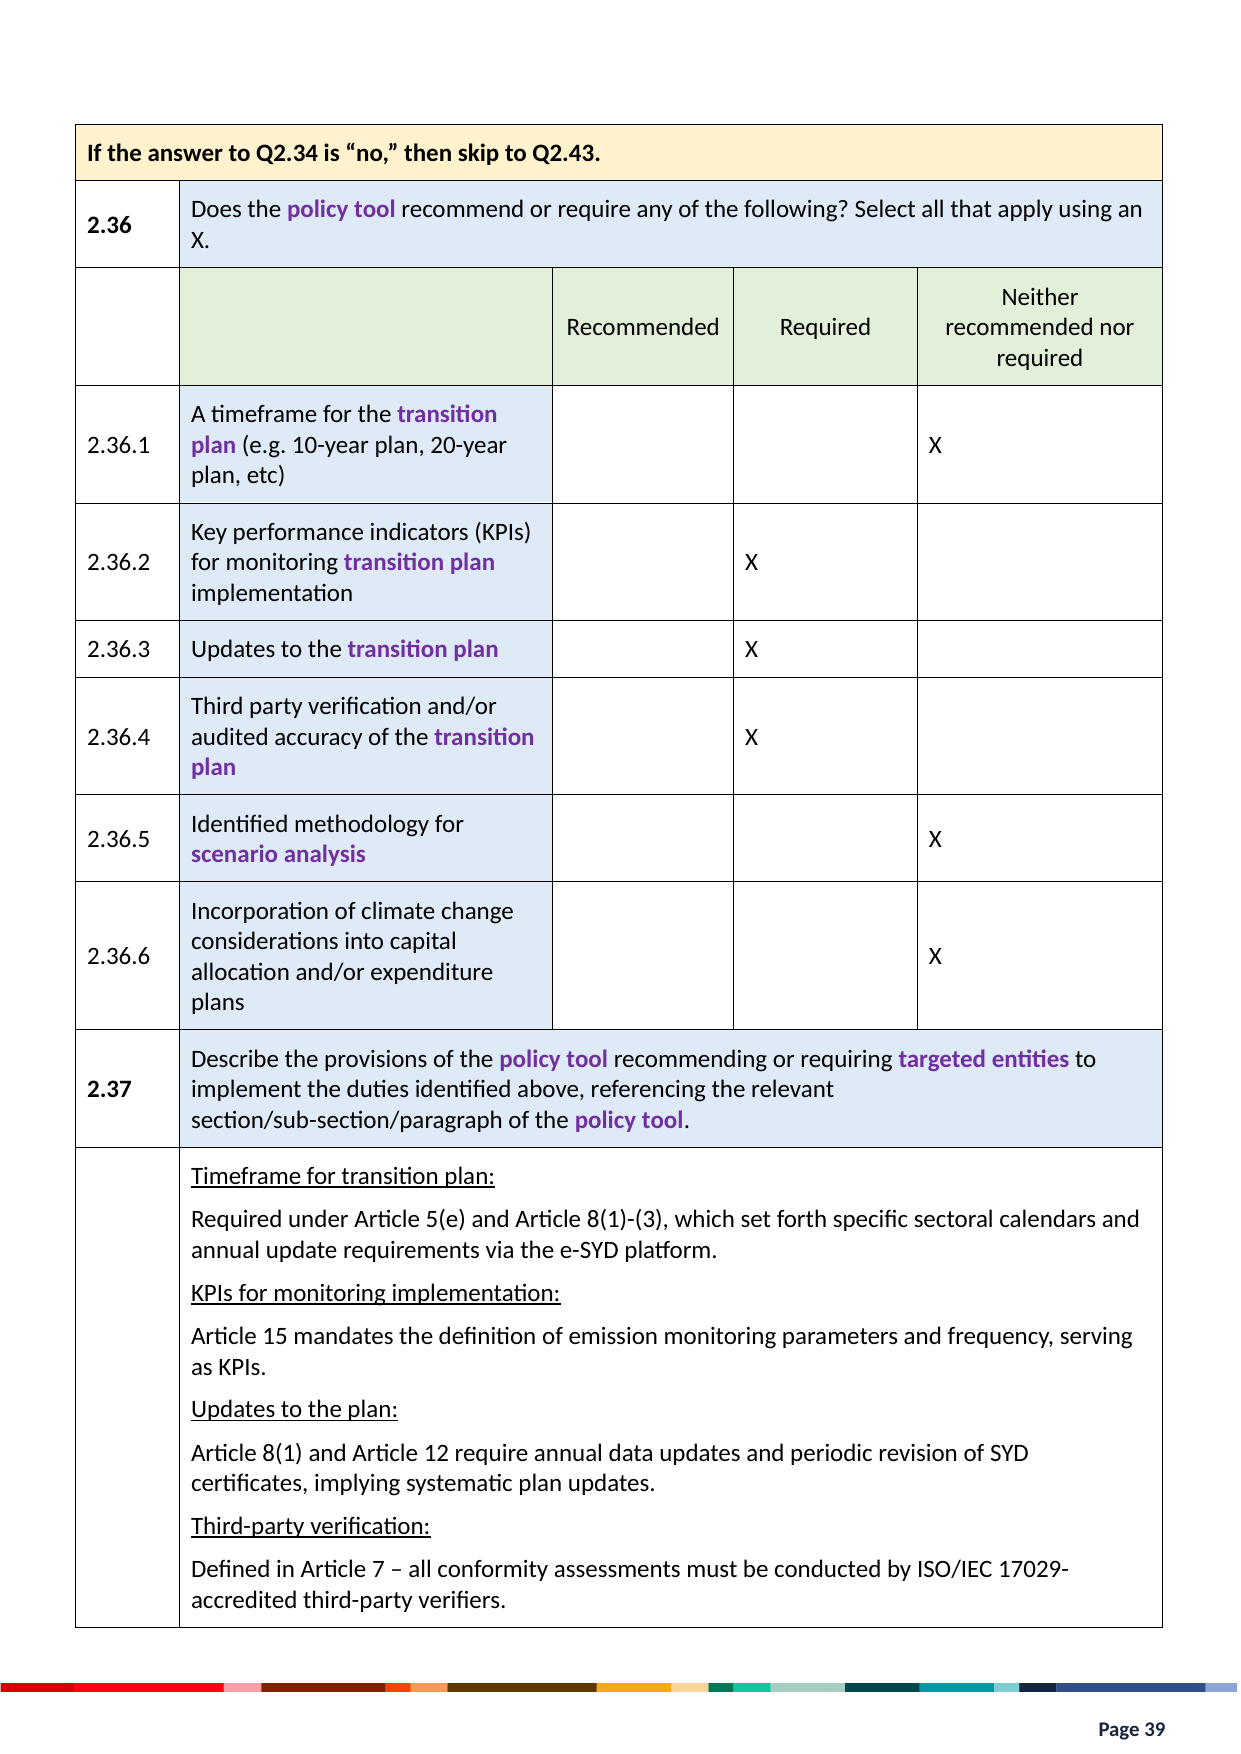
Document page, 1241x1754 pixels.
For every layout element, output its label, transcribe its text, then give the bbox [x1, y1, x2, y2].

table_cell [734, 386, 917, 502]
table_cell [734, 795, 917, 881]
table_cell Identified methodology for scenario analysis [180, 795, 552, 881]
table_cell [918, 678, 1162, 794]
table_cell [76, 1148, 179, 1627]
table_cell X [734, 621, 917, 677]
table_cell Required [734, 268, 917, 385]
table_cell [553, 386, 733, 502]
table_cell If the answer to Q2.34 is “no,” then skip to Q2.43. [76, 125, 1162, 180]
table_cell Key performance indicators (KPIs) for monitoring transition plan implementation [180, 504, 552, 620]
table_cell 2.36.4 [76, 678, 179, 794]
table_cell X [918, 386, 1162, 502]
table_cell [180, 1148, 1162, 1627]
table_cell [76, 268, 179, 385]
table_cell [553, 795, 733, 881]
table_cell 2.36.6 [76, 882, 179, 1029]
table_cell Third party verification and/or audited accuracy of the transition plan [180, 678, 552, 794]
table_cell 2.36.2 [76, 504, 179, 620]
table_cell A timeframe for the transition plan (e.g. 10-year plan, 20-year plan, etc) [180, 386, 552, 502]
table_cell X [918, 882, 1162, 1029]
table_cell 2.36 [76, 181, 179, 267]
table_cell Recommended [553, 268, 733, 385]
table_cell X [734, 504, 917, 620]
table_cell Neither recommended nor required [918, 268, 1162, 385]
table_cell X [734, 678, 917, 794]
table_cell 2.37 [76, 1030, 179, 1147]
table_cell 2.36.5 [76, 795, 179, 881]
table_cell [553, 882, 733, 1029]
table_cell 2.36.1 [76, 386, 179, 502]
table_cell Describe the provisions of the policy tool recommending or requiring targeted entities to implement the duties identified above, referencing the relevant section/sub-section/paragraph of the policy tool. [180, 1030, 1162, 1147]
table_cell [734, 882, 917, 1029]
table_cell [553, 678, 733, 794]
table_cell [553, 621, 733, 677]
table_cell [918, 621, 1162, 677]
table_cell Incorporation of climate change considerations into capital allocation and/or expenditure plans [180, 882, 552, 1029]
table_cell [180, 268, 552, 385]
table_cell X [918, 795, 1162, 881]
table_cell Does the policy tool recommend or require any of the following? Select all that apply using an X. [180, 181, 1162, 267]
table_cell [918, 504, 1162, 620]
picture [0, 1683, 1236, 1692]
table_cell Updates to the transition plan [180, 621, 552, 677]
table_cell [553, 504, 733, 620]
table_cell 2.36.3 [76, 621, 179, 677]
